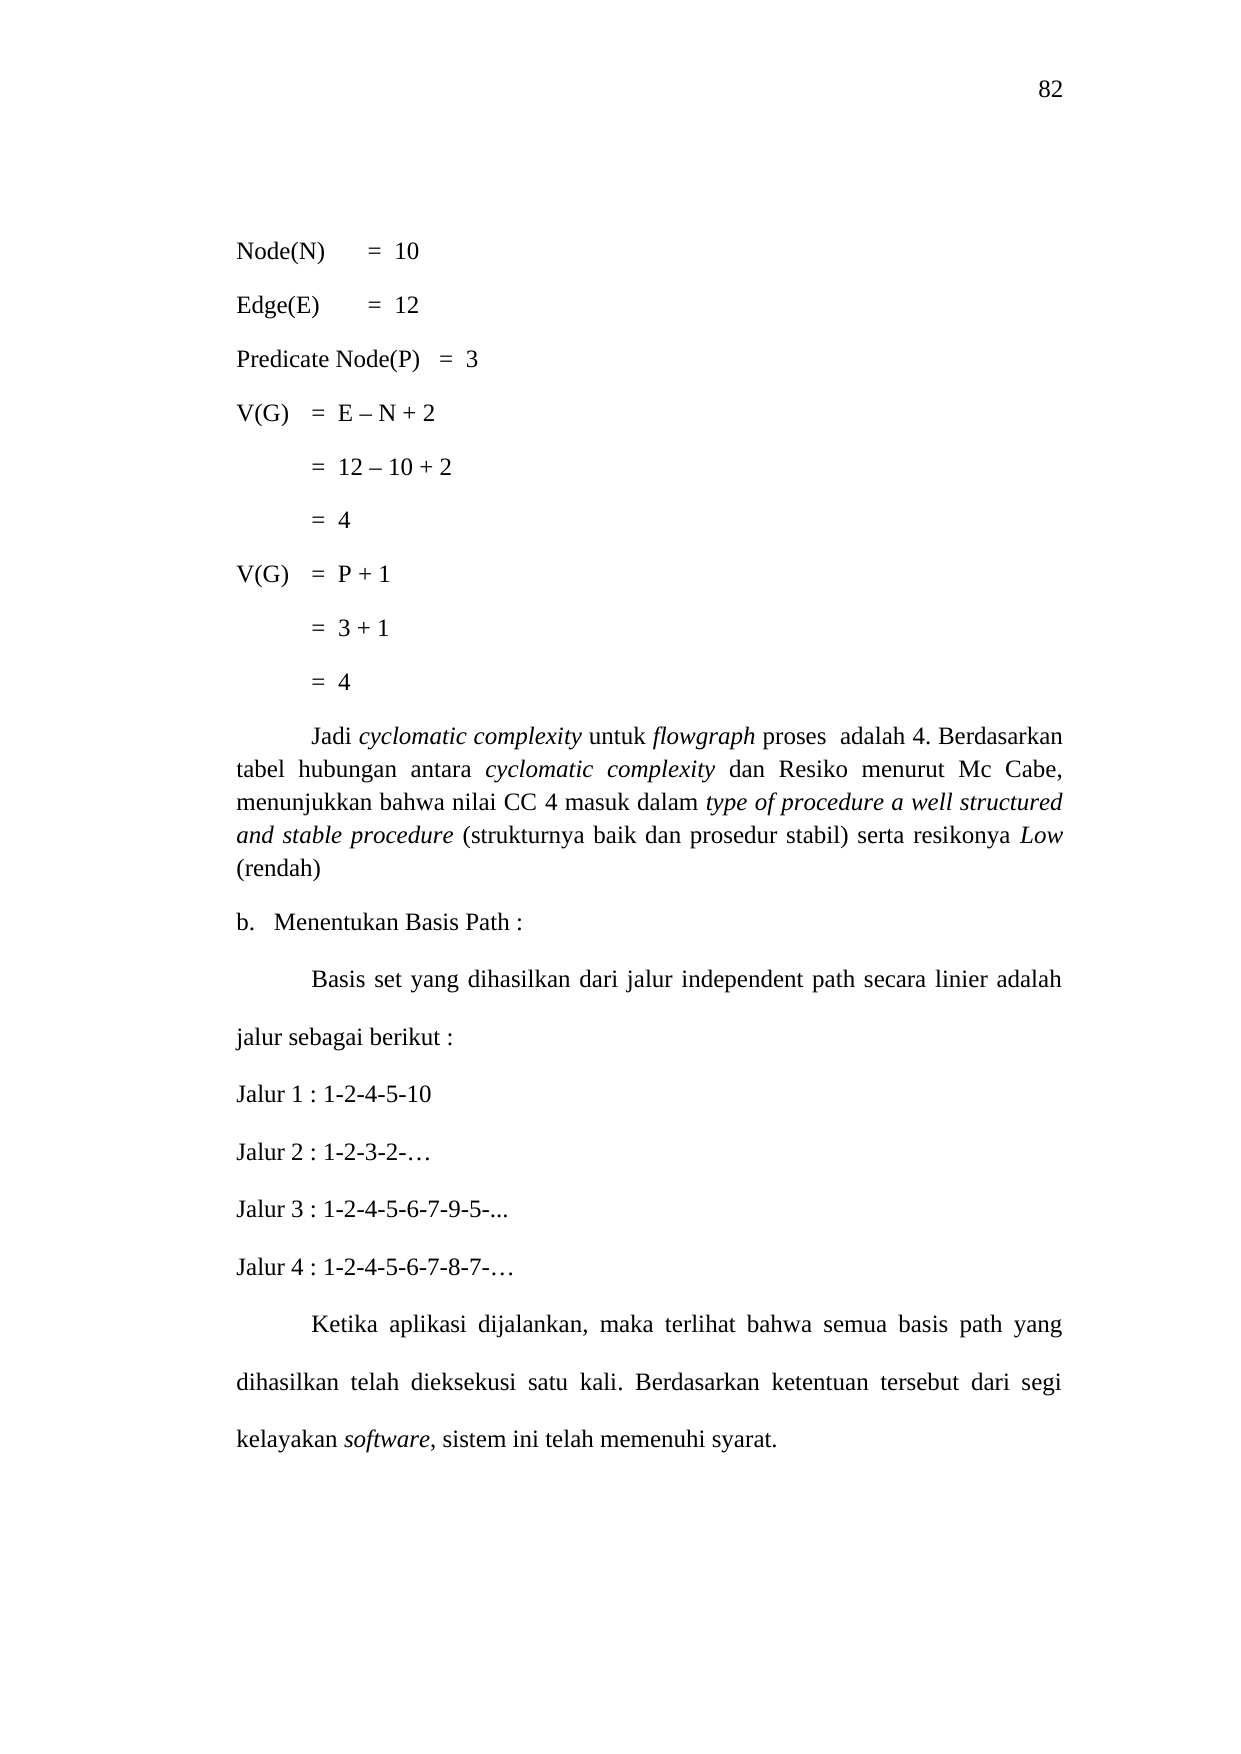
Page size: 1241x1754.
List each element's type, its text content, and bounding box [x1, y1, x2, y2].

text Jalur 2 : 1-2-3-2-… [236, 1137, 1063, 1166]
text Jalur 1 : 1-2-4-5-10 [236, 1079, 1063, 1108]
text Node(N) = 10 [236, 236, 1063, 265]
text Edge(E) = 12 [236, 290, 1063, 319]
list Menentukan Basis Path : [236, 907, 1063, 936]
text = 4 [236, 667, 1063, 696]
text Jalur 3 : 1-2-4-5-6-7-9-5-... [236, 1194, 1063, 1223]
text Jalur 4 : 1-2-4-5-6-7-8-7-… [236, 1252, 1063, 1281]
text Predicate Node(P) = 3 [236, 344, 1063, 373]
text Basis set yang dihasilkan dari jalur independent path secara linier adalah jalur sebagai berikut : [236, 964, 1063, 1051]
text Ketika aplikasi dijalankan, maka terlihat bahwa semua basis path yang dihasilkan telah dieksekusi satu kali. Berdasarkan ketentuan tersebut dari segi kelayakan software, sistem ini telah memenuhi syarat. [236, 1309, 1063, 1453]
text = 12 – 10 + 2 [236, 452, 1063, 480]
text V(G) = E – N + 2 [236, 398, 1063, 427]
text Jadi cyclomatic complexity untuk flowgraph proses adalah 4. Berdasarkan tabel hubungan antara cyclomatic complexity dan Resiko menurut Mc Cabe, menunjukkan bahwa nilai CC 4 masuk dalam type of procedure a well structured and stable procedure (strukturnya baik dan prosedur stabil) serta resikonya Low (rendah) [236, 721, 1063, 882]
text V(G) = P + 1 [236, 559, 1063, 588]
text = 3 + 1 [236, 613, 1063, 642]
text = 4 [236, 506, 1063, 534]
